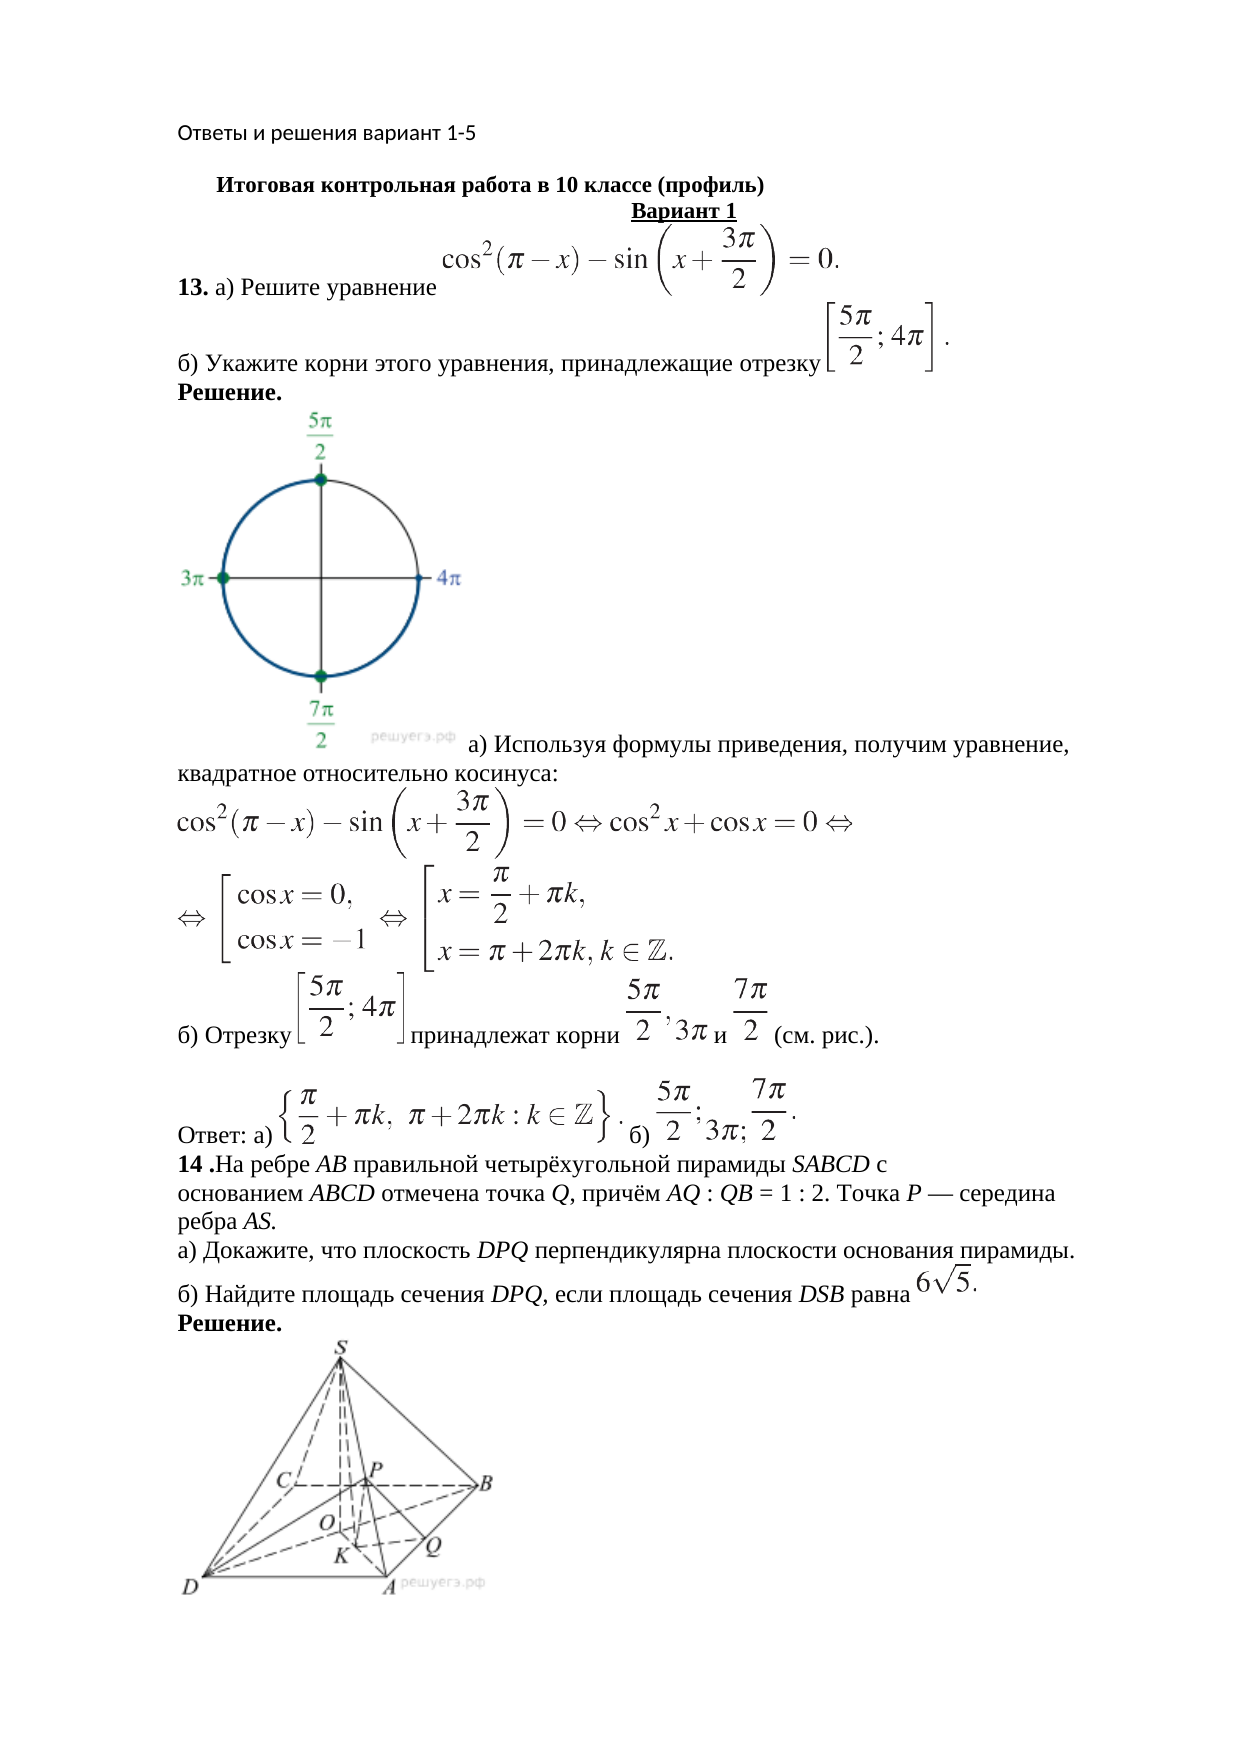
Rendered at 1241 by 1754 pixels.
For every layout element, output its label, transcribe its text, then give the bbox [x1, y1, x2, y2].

picture [278, 1087, 623, 1144]
picture [177, 863, 673, 1044]
text Решение. [177, 1308, 1152, 1337]
picture [177, 1337, 496, 1598]
picture [676, 1018, 708, 1044]
picture [706, 1118, 746, 1144]
text а) Докажите, что плоскость DPQ перпендикулярна плоскости основания пирамиды. [177, 1235, 1152, 1264]
picture [442, 223, 839, 296]
picture [827, 301, 949, 372]
text б) Найдите площадь сечения DPQ, если площадь сечения DSB равна [177, 1264, 1152, 1308]
text 14 .На ребре AB правильной четырёхугольной пирамиды SABCD с основанием ABCD отмечена точка Q, причём AQ : QB = 1 : 2. Точка P — середина ребра AS. [177, 1149, 1152, 1235]
picture [751, 1077, 796, 1144]
text Итоговая контрольная работа в 10 классе (профиль) [177, 171, 1152, 197]
text Ответы и решения вариант 1-5 [177, 118, 1152, 146]
text Решение. [177, 377, 1152, 406]
picture [733, 978, 768, 1044]
text б) Отрезку принадлежат корни и (см. рис.). [177, 972, 1152, 1049]
text б) Укажите корни этого уравнения, принадлежащие отрезку [177, 301, 1152, 377]
picture [177, 786, 853, 859]
picture [177, 405, 468, 753]
picture [916, 1263, 977, 1303]
picture [626, 978, 670, 1044]
text Вариант 1 [177, 197, 1152, 224]
picture [656, 1079, 700, 1144]
